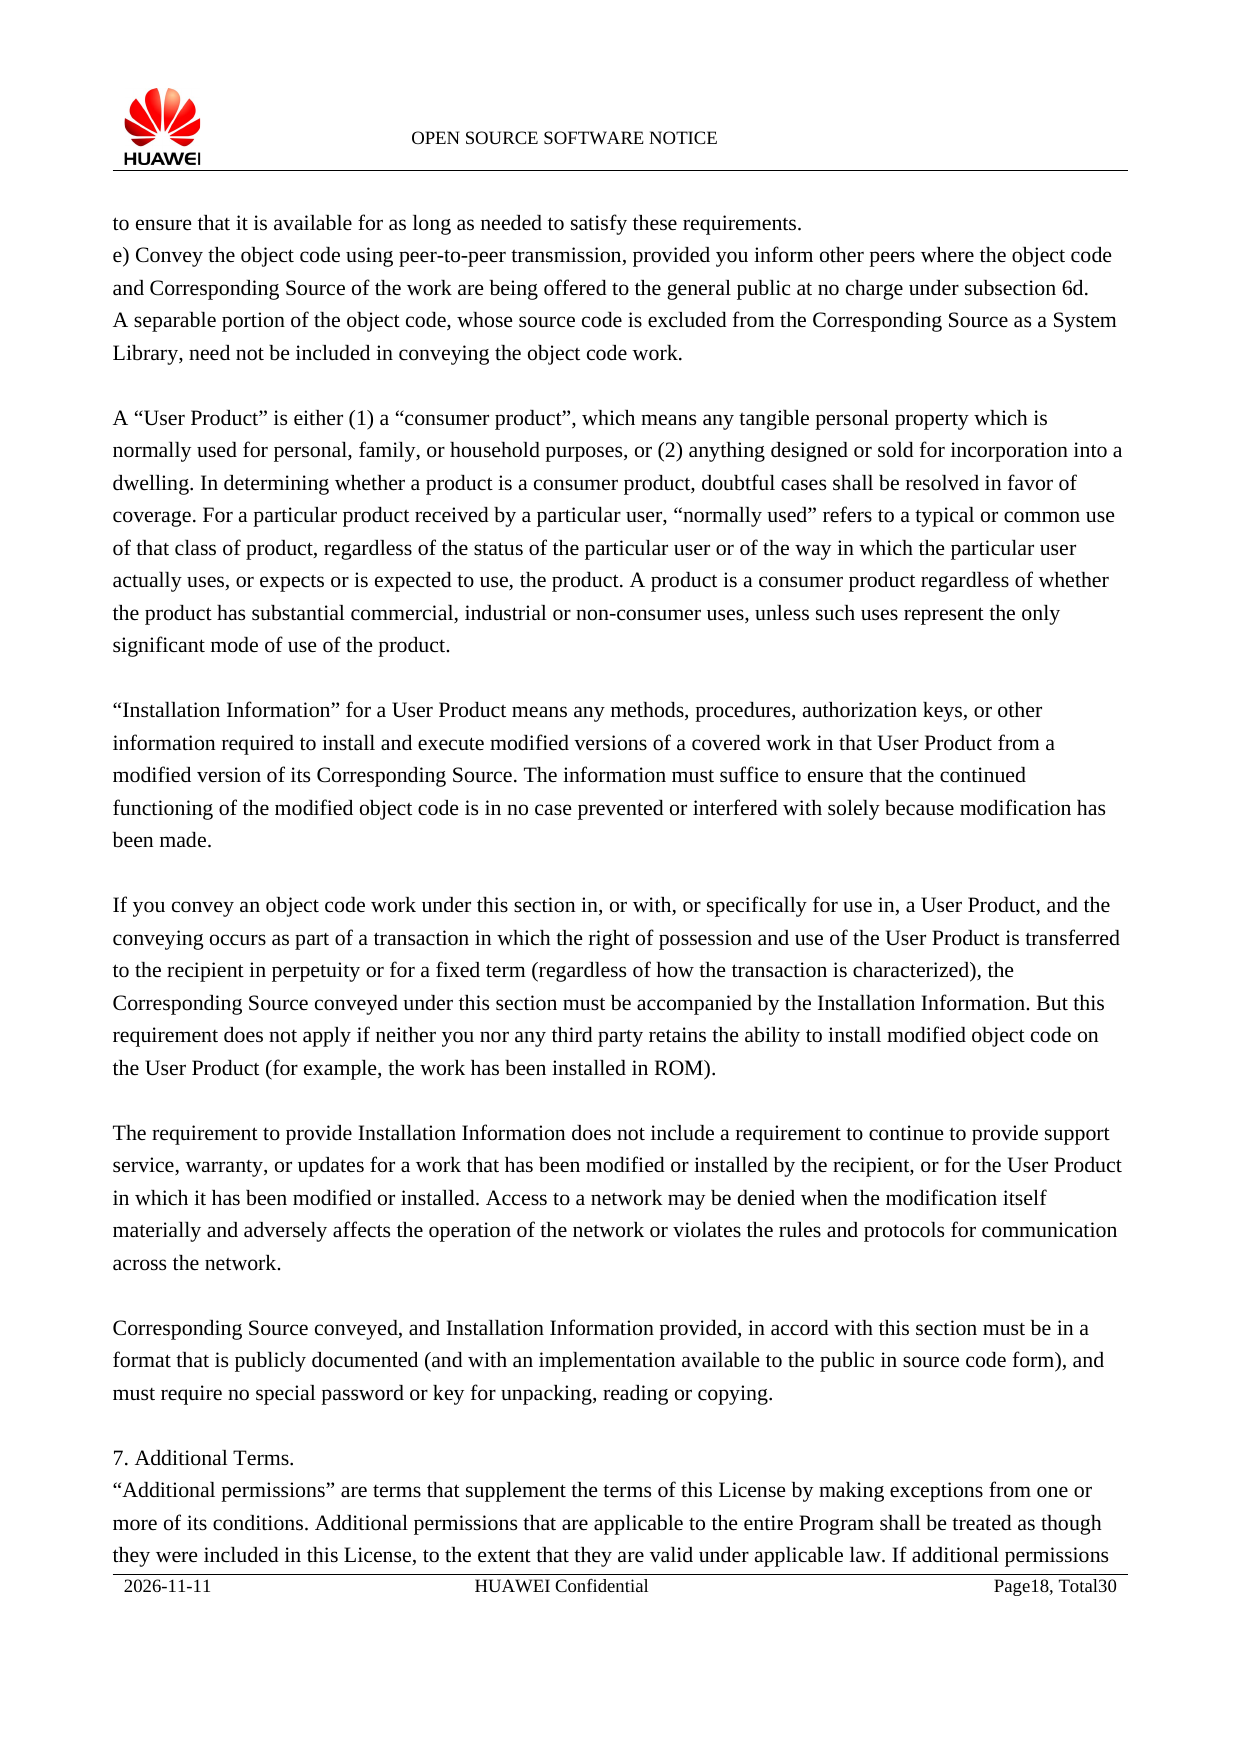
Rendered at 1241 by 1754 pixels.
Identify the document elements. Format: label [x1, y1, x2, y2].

picture [124, 88, 201, 165]
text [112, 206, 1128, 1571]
